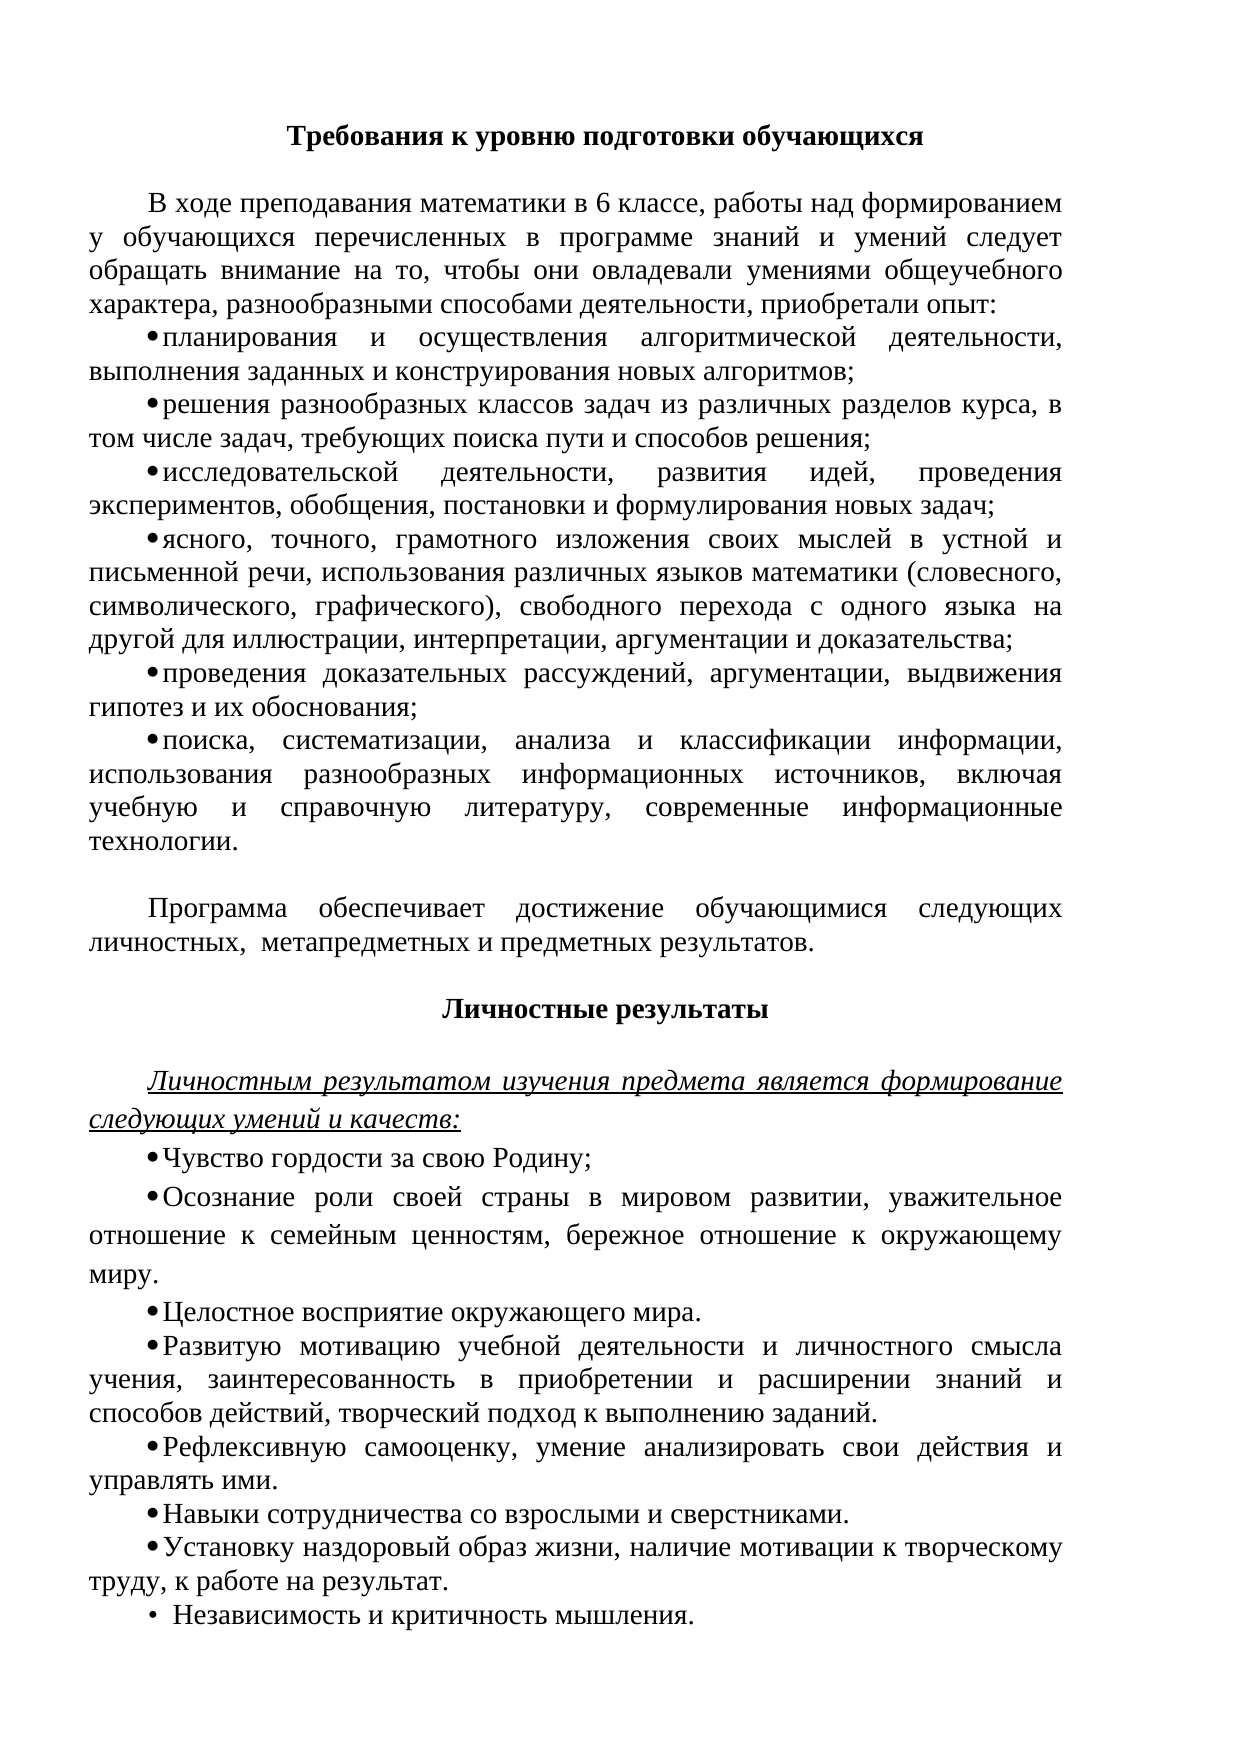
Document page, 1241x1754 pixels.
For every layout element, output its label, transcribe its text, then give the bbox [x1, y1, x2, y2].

list Установку наздоровый образ жизни, наличие мотивации к творческому труду, к работе на результат. [89, 1529, 1063, 1597]
list Развитую мотивацию учебной деятельности и личностного смысла учения, заинтересованность в приобретении и расширении знаний и способов действий, творческий подход к выполнению заданий. [89, 1328, 1063, 1429]
text • Независимость и критичность мышления. [89, 1597, 1063, 1630]
text Программа обеспечивает достижение обучающимися следующих личностных, метапредметных и предметных результатов. [89, 890, 1063, 957]
text Личностным результатом изучения предмета является формирование следующих умений и качеств: [89, 1063, 1063, 1135]
list Осознание роли своей страны в мировом развитии, уважительное отношение к семейным ценностям, бережное отношение к окружающему миру. [89, 1179, 1063, 1289]
list Рефлексивную самооценку, умение анализировать свои действия и управлять ими. [89, 1429, 1063, 1496]
list планирования и осуществления алгоритмической деятельности, выполнения заданных и конструирования новых алгоритмов; [89, 319, 1063, 387]
list решения разнообразных классов задач из различных разделов курса, в том числе задач, требующих поиска пути и способов решения; [89, 387, 1063, 454]
text Требования к уровню подготовки обучающихся [89, 118, 1063, 152]
list Целостное восприятие окружающего мира. [89, 1294, 1063, 1328]
list поиска, систематизации, анализа и классификации информации, использования разнообразных информационных источников, включая учебную и справочную литературу, современные информационные технологии. [89, 722, 1063, 857]
list ясного, точного, грамотного изложения своих мыслей в устной и письменной речи, использования различных языков математики (словесного, символического, графического), свободного перехода с одного языка на другой для иллюстрации, интерпретации, аргументации и доказательства; [89, 521, 1063, 655]
list проведения доказательных рассуждений, аргументации, выдвижения гипотез и их обоснования; [89, 655, 1063, 722]
list Чувство гордости за свою Родину; [89, 1140, 1063, 1174]
list исследовательской деятельности, развития идей, проведения экспериментов, обобщения, постановки и формулирования новых задач; [89, 454, 1063, 521]
list Навыки сотрудничества со взрослыми и сверстниками. [89, 1496, 1063, 1529]
text Личностные результаты [89, 991, 1063, 1024]
text В ходе преподавания математики в 6 классе, работы над формированием у обучающихся перечисленных в программе знаний и умений следует обращать внимание на то, чтобы они овладевали умениями общеучебного характера, разнообразными способами деятельности, приобретали опыт: [89, 185, 1063, 319]
